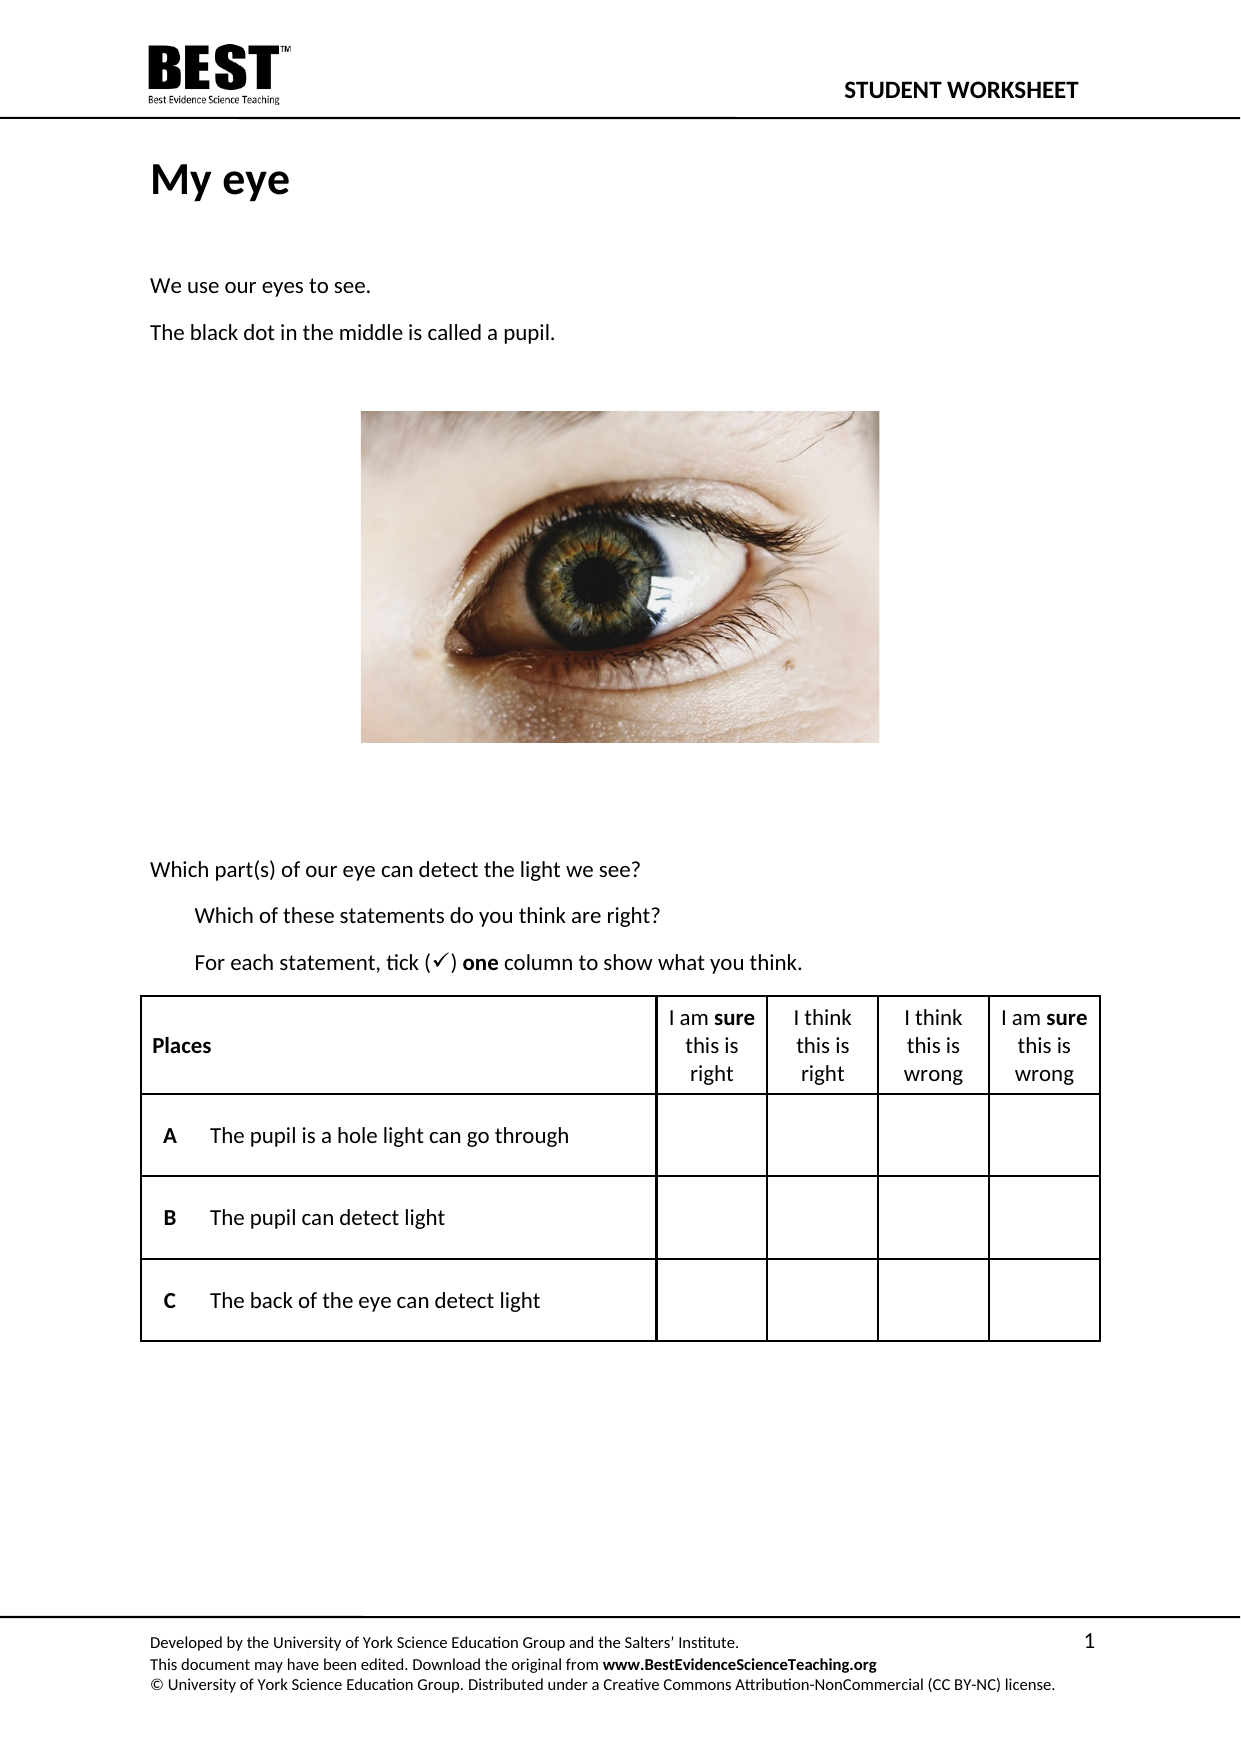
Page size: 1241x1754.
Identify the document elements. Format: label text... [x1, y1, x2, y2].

text For each statement, tick () one column to show what you think. [194, 948, 1090, 976]
table_cell [990, 1177, 1099, 1258]
table_cell [879, 1177, 988, 1258]
table_cell [658, 1095, 766, 1175]
table_cell [879, 1260, 988, 1340]
table_cell [768, 1260, 877, 1340]
text The black dot in the middle is called a pupil. [150, 318, 1090, 346]
table_cell [658, 1260, 766, 1340]
text Which of these statements do you think are right? [194, 902, 1090, 929]
table_header I think this is right [768, 997, 877, 1093]
text Which part(s) of our eye can detect the light we see? [150, 855, 1090, 883]
table_cell The pupil is a hole light can go through [199, 1095, 655, 1175]
table_cell [879, 1095, 988, 1175]
table_cell [658, 1177, 766, 1258]
text We use our eyes to see. [150, 271, 1090, 299]
table_cell The pupil can detect light [199, 1177, 655, 1258]
table_cell B [142, 1177, 199, 1258]
table_header Places [142, 997, 655, 1093]
table_cell [768, 1095, 877, 1175]
table_cell [768, 1177, 877, 1258]
table_cell A [142, 1095, 199, 1175]
table_header I am sure this is wrong [990, 997, 1099, 1093]
table_cell [990, 1260, 1099, 1340]
table_cell The back of the eye can detect light [199, 1260, 655, 1340]
text My eye [150, 150, 1090, 206]
table_cell C [142, 1260, 199, 1340]
table_cell [990, 1095, 1099, 1175]
picture [148, 44, 291, 105]
table_header I think this is wrong [879, 997, 988, 1093]
picture [360, 411, 880, 743]
table_header I am sure this is right [658, 997, 766, 1093]
